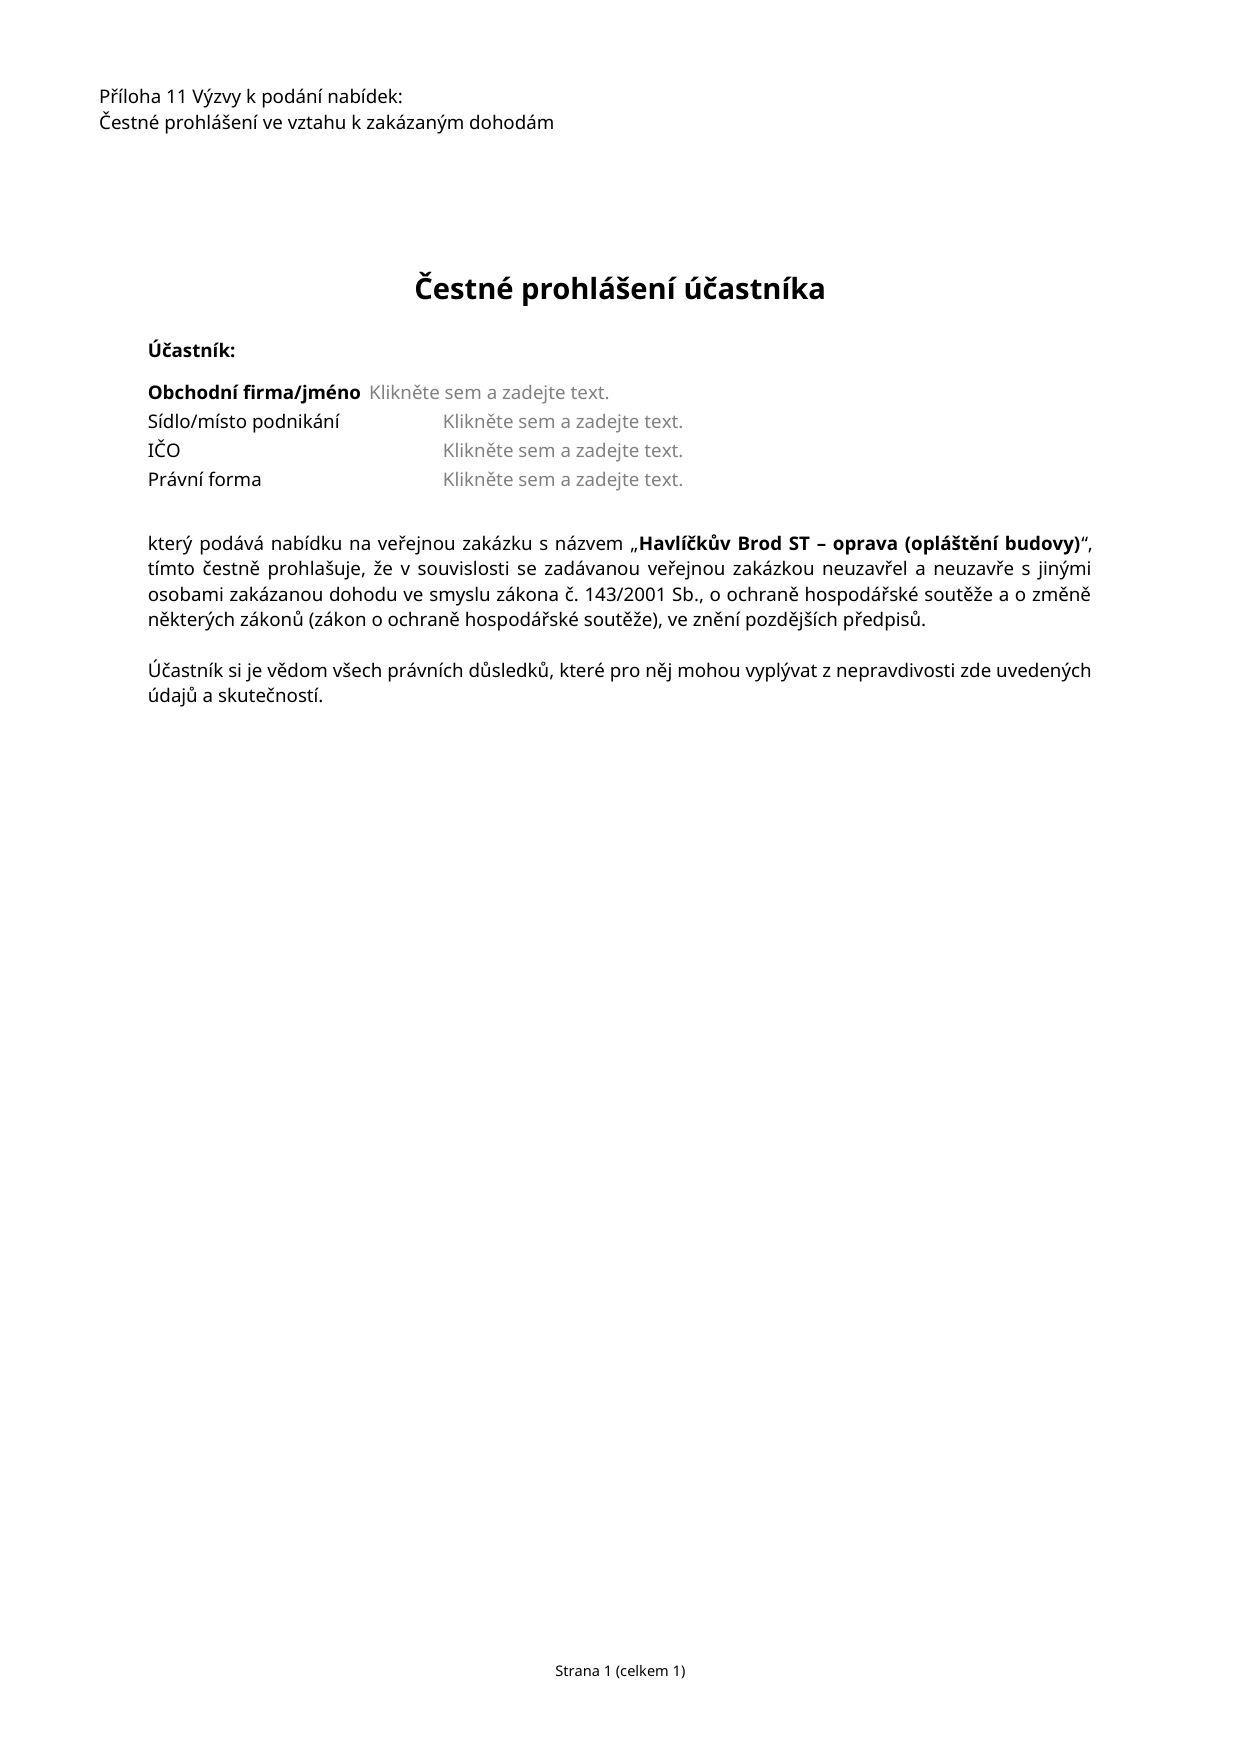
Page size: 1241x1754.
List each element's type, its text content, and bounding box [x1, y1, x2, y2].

text Právní forma [148, 463, 1093, 492]
text IČO [148, 434, 1093, 463]
text Účastník si je vědom všech právních důsledků, které pro něj mohou vyplývat z nepravdivosti zde uvedených údajů a skutečností. [148, 657, 1093, 708]
text Účastník: [148, 333, 1093, 364]
text Sídlo/místo podnikání [148, 405, 1093, 434]
text který podává nabídku na veřejnou zakázku s názvem „Havlíčkův Brod ST – oprava (opláštění budovy)“, tímto čestně prohlašuje, že v souvislosti se zadávanou veřejnou zakázkou neuzavřel a neuzavře s jinými osobami zakázanou dohodu ve smyslu zákona č. 143/2001 Sb., o ochraně hospodářské soutěže a o změně některých zákonů (zákon o ochraně hospodářské soutěže), ve znění pozdějších předpisů. [148, 530, 1093, 632]
title Čestné prohlášení účastníka [148, 268, 1093, 308]
text Obchodní firma/jméno [148, 376, 1093, 405]
